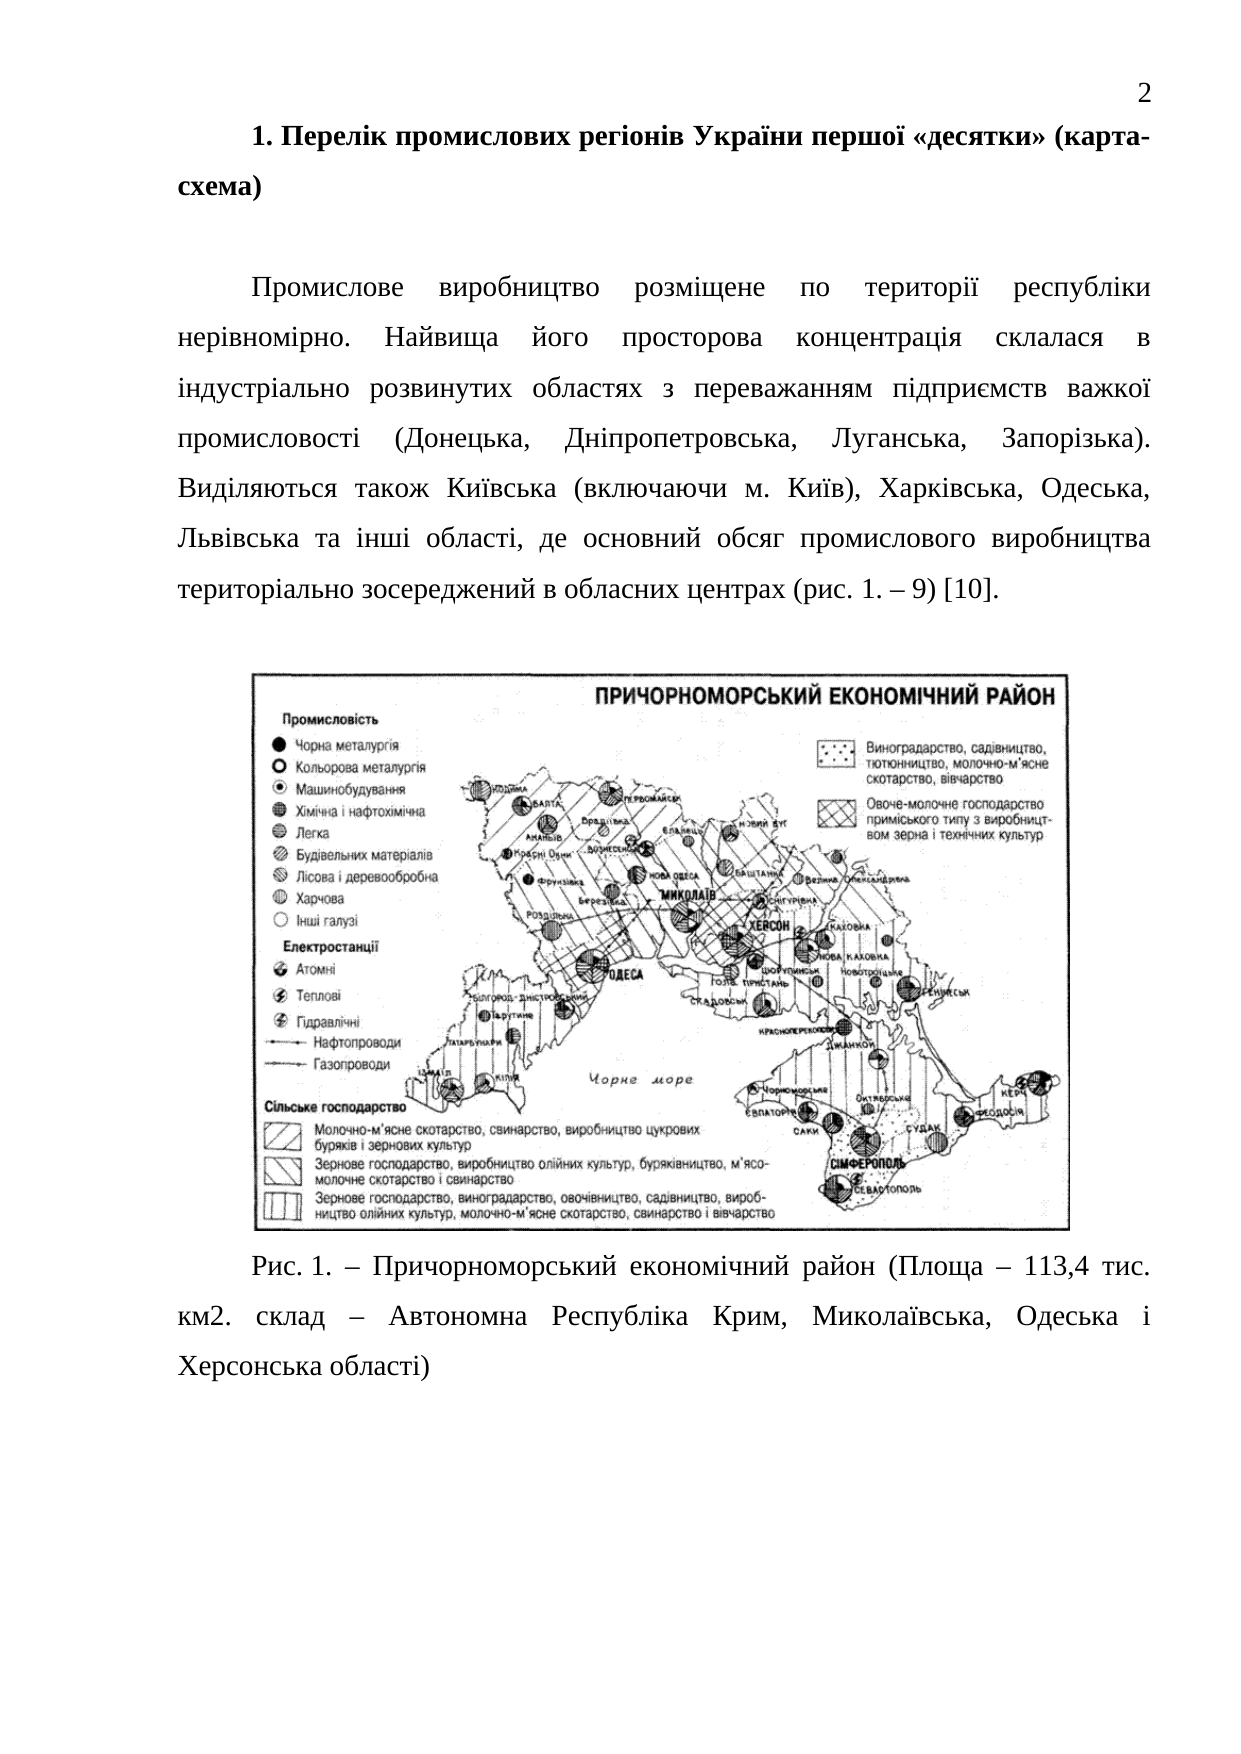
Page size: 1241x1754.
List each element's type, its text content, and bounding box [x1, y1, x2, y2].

text Промислове виробництво розміщене по території республіки нерівномірно. Найвища його просторова концентрація склалася в індустріально розвинутих областях з переважанням підприємств важкої промисловості (Донецька, Дніпропетровська, Луганська, Запорізька). Виділяються також Київська (включаючи м. Київ), Харківська, Одеська, Львівська та інші області, де основний обсяг промислового виробництва територіально зосереджений в обласних центрах (рис. 1. – 9) [10]. [177, 269, 1152, 604]
text 1. Перелік промислових регіонів України першої «десятки» (карта-схема) [177, 118, 1152, 202]
text Рис. 1. – Причорноморський економічний район (Площа – 113,4 тис. км2. склад – Автономна Республіка Крим, Миколаївська, Одеська і Херсонська області) [177, 1248, 1152, 1382]
picture [251, 671, 1070, 1231]
